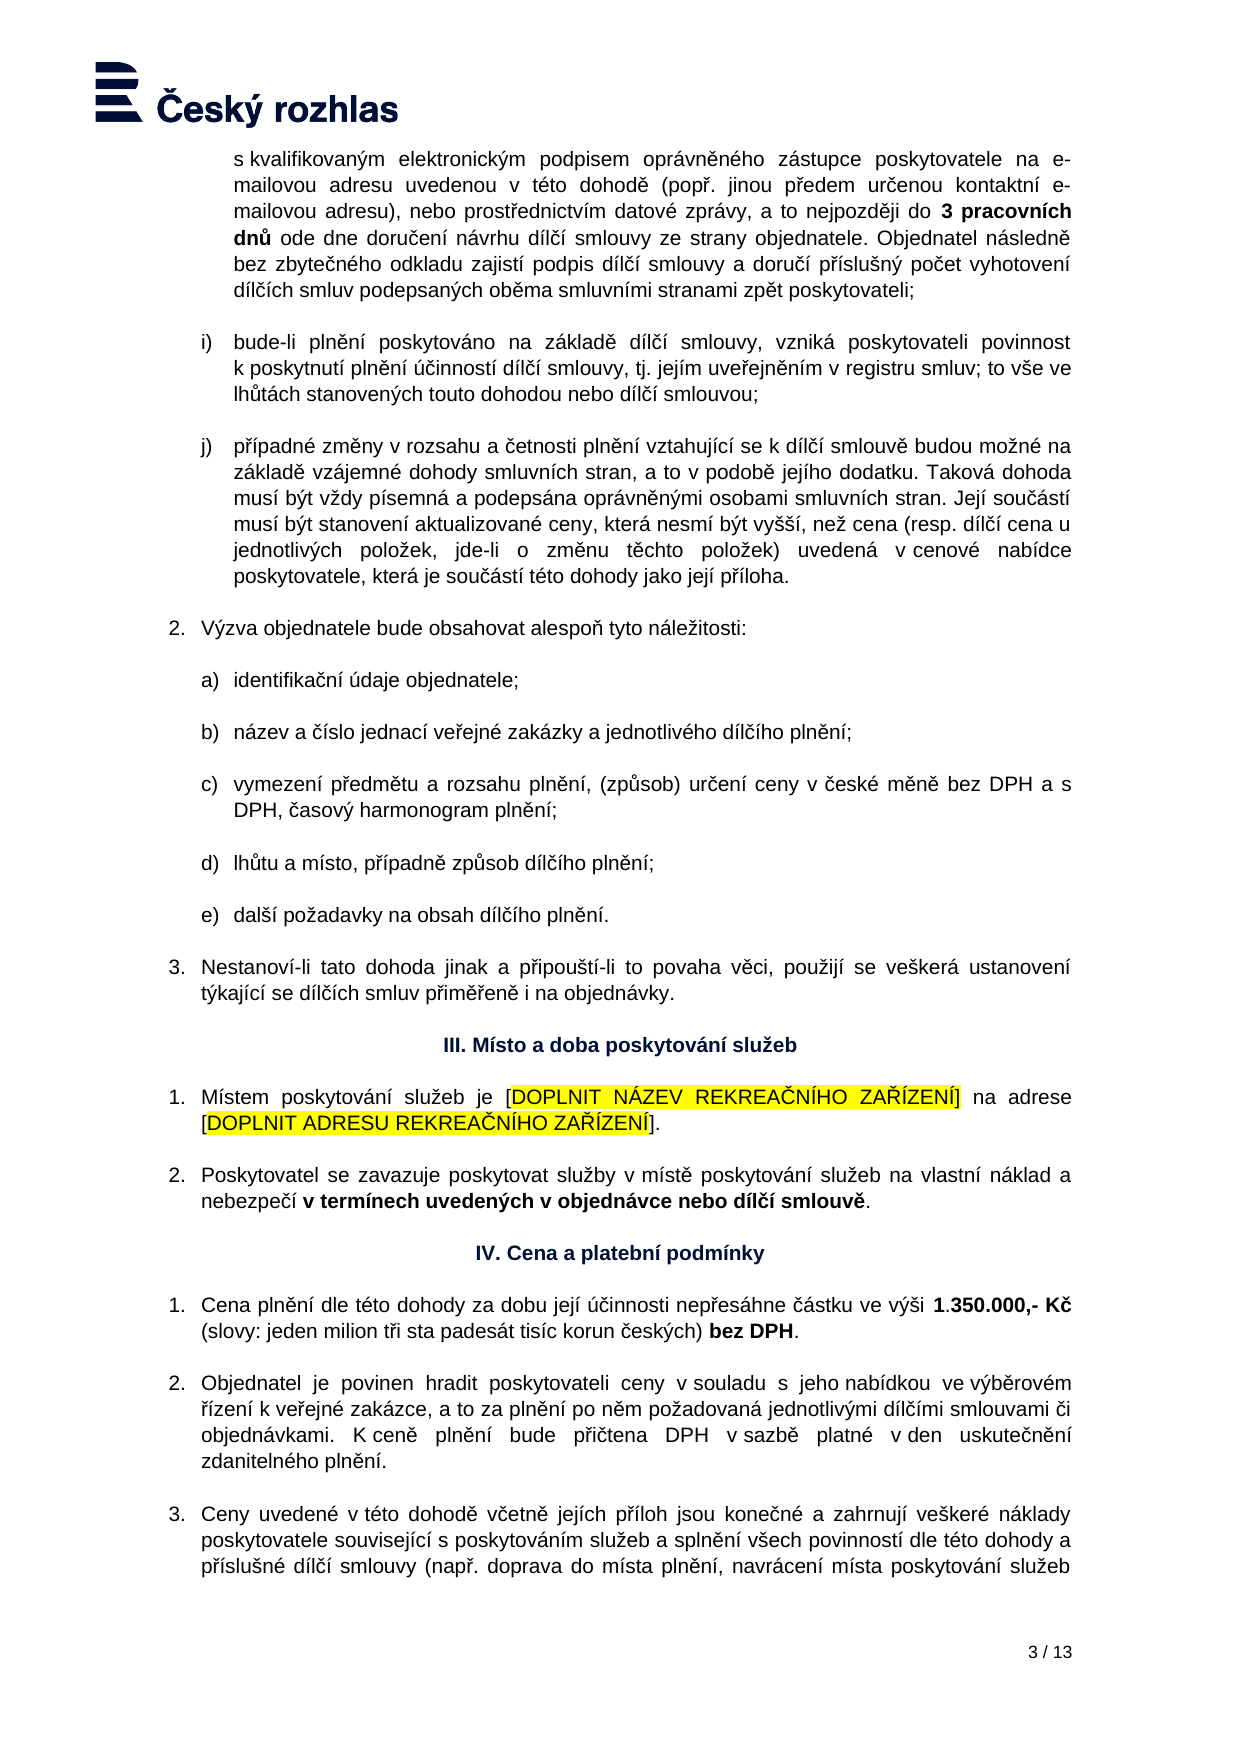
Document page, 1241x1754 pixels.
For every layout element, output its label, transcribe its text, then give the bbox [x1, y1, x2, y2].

list identifikační údaje objednatele; [201, 667, 1072, 693]
list Nestanoví-li tato dohoda jinak a připouští-li to povaha věci, použijí se veškerá ustanovení týkající se dílčích smluv přiměřeně i na objednávky. [168, 953, 1072, 1005]
picture [95, 62, 398, 128]
list Výzva objednatele bude obsahovat alespoň tyto náležitosti: [168, 615, 1072, 641]
list Místem poskytování služeb je [DOPLNIT NÁZEV REKREAČNÍHO ZAŘÍZENÍ] na adrese [DOPLNIT ADRESU REKREAČNÍHO ZAŘÍZENÍ]. [168, 1083, 1072, 1136]
list vymezení předmětu a rozsahu plnění, (způsob) určení ceny v české měně bez DPH a s DPH, časový harmonogram plnění; [201, 771, 1072, 823]
list případné změny v rozsahu a četnosti plnění vztahující se k dílčí smlouvě budou možné na základě vzájemné dohody smluvních stran, a to v podobě jejího dodatku. Taková dohoda musí být vždy písemná a podepsána oprávněnými osobami smluvních stran. Její součástí musí být stanovení aktualizované ceny, která nesmí být vyšší, než cena (resp. dílčí cena u jednotlivých položek, jde-li o změnu těchto položek) uvedená v cenové nabídce poskytovatele, která je součástí této dohody jako její příloha. [201, 432, 1072, 589]
list Objednatel je povinen hradit poskytovateli ceny v souladu s jeho nabídkou ve výběrovém řízení k veřejné zakázce, a to za plnění po něm požadovaná jednotlivými dílčími smlouvami či objednávkami. K ceně plnění bude přičtena DPH v sazbě platné v den uskutečnění zdanitelného plnění. [168, 1370, 1072, 1474]
list Cena plnění dle této dohody za dobu její účinnosti nepřesáhne částku ve výši 1.350.000,- Kč (slovy: jeden milion tři sta padesát tisíc korun českých) bez DPH. [168, 1292, 1072, 1344]
subtitle Místo a doba poskytování služeb [168, 1031, 1072, 1057]
list další požadavky na obsah dílčího plnění. [201, 901, 1072, 927]
list lhůtu a místo, případně způsob dílčího plnění; [201, 849, 1072, 875]
list bude-li plnění poskytováno na základě dílčí smlouvy, vzniká poskytovateli povinnost k poskytnutí plnění účinností dílčí smlouvy, tj. jejím uveřejněním v registru smluv; to vše ve lhůtách stanovených touto dohodou nebo dílčí smlouvou; [201, 328, 1072, 406]
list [201, 146, 1072, 302]
list Poskytovatel se zavazuje poskytovat služby v místě poskytování služeb na vlastní náklad a nebezpečí v termínech uvedených v objednávce nebo dílčí smlouvě. [168, 1162, 1072, 1214]
list název a číslo jednací veřejné zakázky a jednotlivého dílčího plnění; [201, 719, 1072, 745]
subtitle Cena a platební podmínky [168, 1240, 1072, 1266]
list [168, 1500, 1072, 1578]
